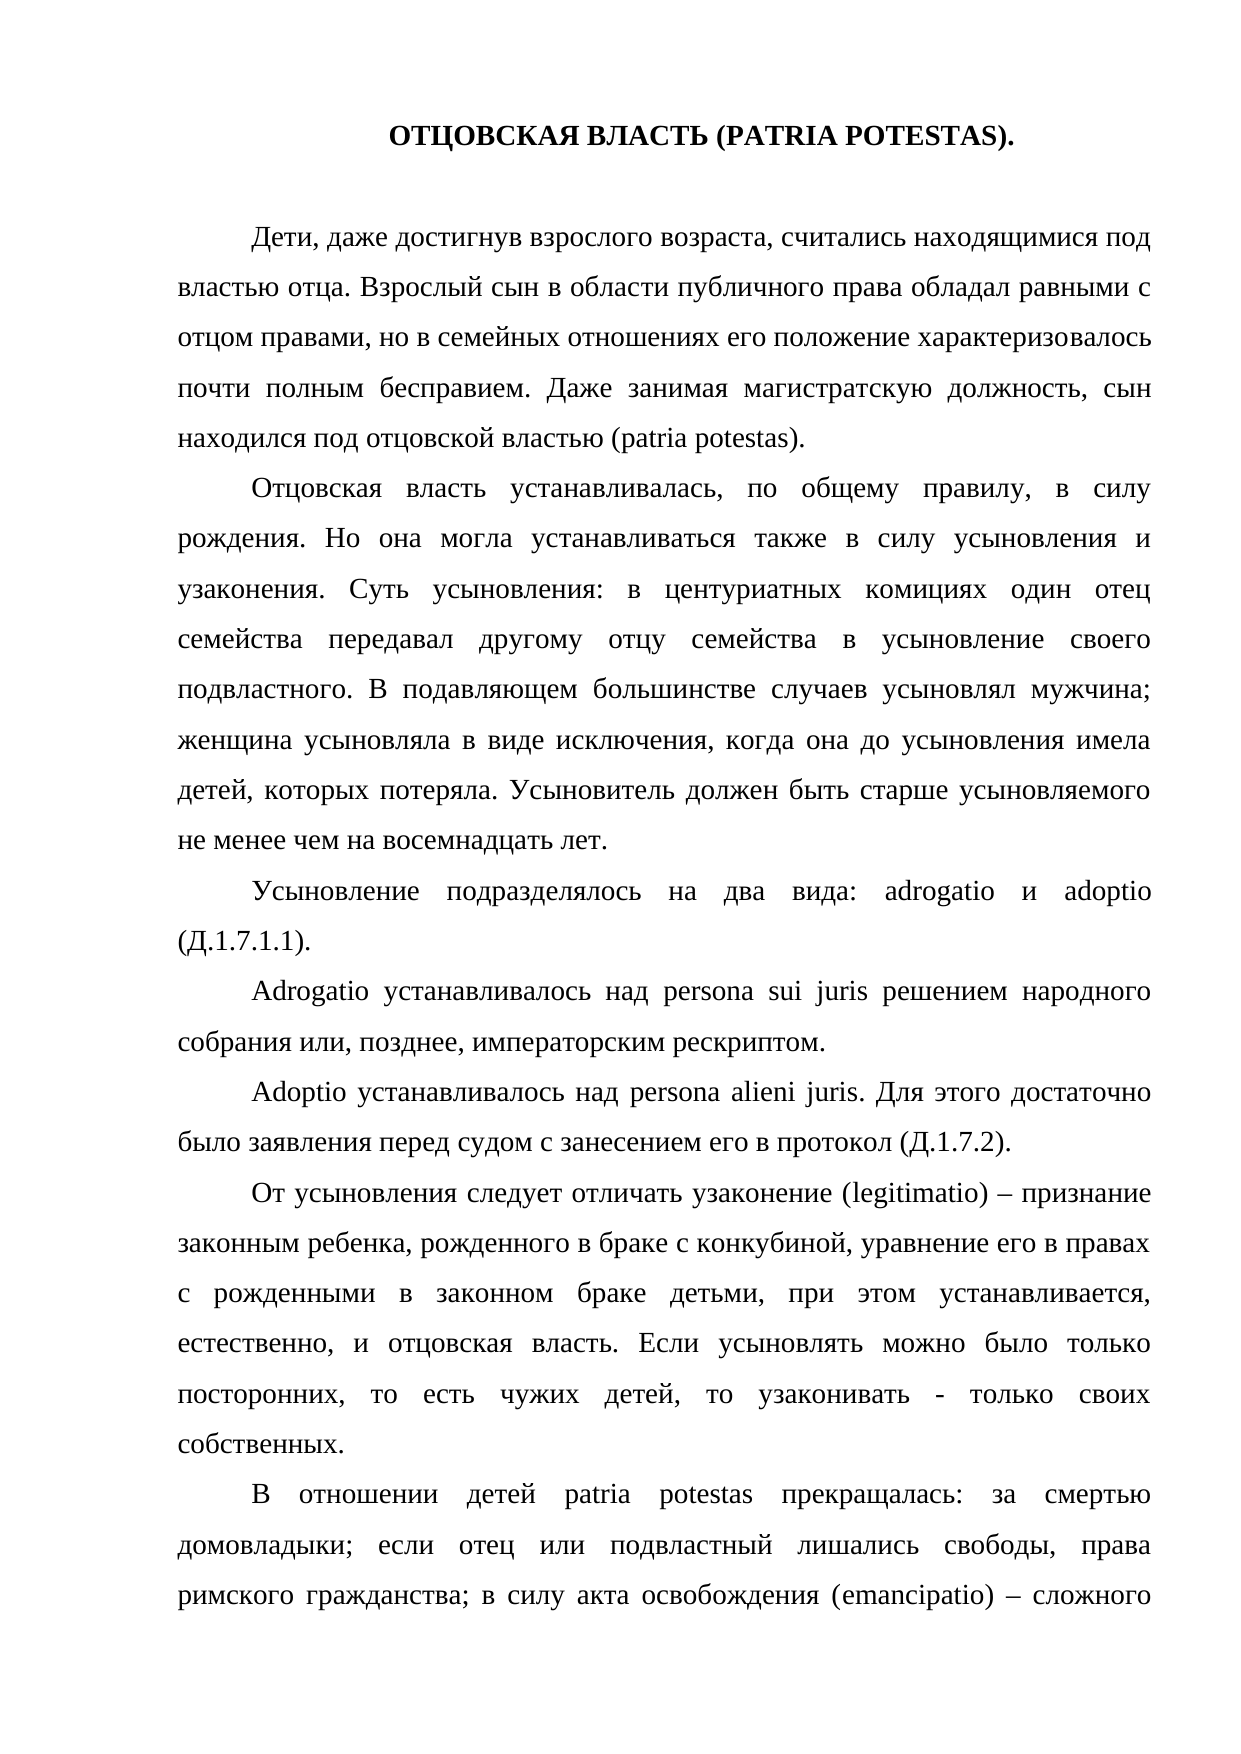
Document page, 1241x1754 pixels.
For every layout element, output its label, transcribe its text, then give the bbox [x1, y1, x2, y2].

text Отцовская власть (Patria potestas). [177, 118, 1152, 152]
text Отцовская власть устанавливалась, по общему правилу, в силу рождения. Но она могла устанавливаться также в силу усыновления и узаконения. Суть усыновления: в центуриатных комициях один отец семейства передавал другому отцу семейства в усыновление своего подвластного. В подавляющем большинстве случаев усыновлял мужчина; женщина усыновляла в виде исключения, когда она до усыновления имела детей, которых потеряла. Усыновитель должен быть старше усыновляемого не менее чем на восемнадцать лет. [177, 470, 1152, 856]
text Усыновление подразделялось на два вида: adrogatio и adoptio (Д.1.7.1.1). [177, 873, 1152, 957]
text Adoptio устанавливалось над persona alieni juris. Для этого достаточно было заявления перед судом с занесением его в протокол (Д.1.7.2). [177, 1074, 1152, 1158]
text Дети, даже достигнув взрослого возраста, считались находящимися под властью отца. Взрослый сын в области публичного права обладал равными с отцом правами, но в семейных отношениях его положение характеризовалось почти полным бесправием. Даже занимая магистратскую должность, сын находился под отцовской властью (patria potestas). [177, 219, 1152, 453]
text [177, 1477, 1152, 1611]
text От усыновления следует отличать узаконение (legitimatio) – признание законным ребенка, рожденного в браке с конкубиной, уравнение его в правах с рожденными в законном браке детьми, при этом устанавливается, естественно, и отцовская власть. Если усыновлять можно было только посторонних, то есть чужих детей, то узаконивать - только своих собственных. [177, 1175, 1152, 1460]
text Adrogatio устанавливалось над persona sui juris решением народного собрания или, позднее, императорским рескриптом. [177, 973, 1152, 1057]
